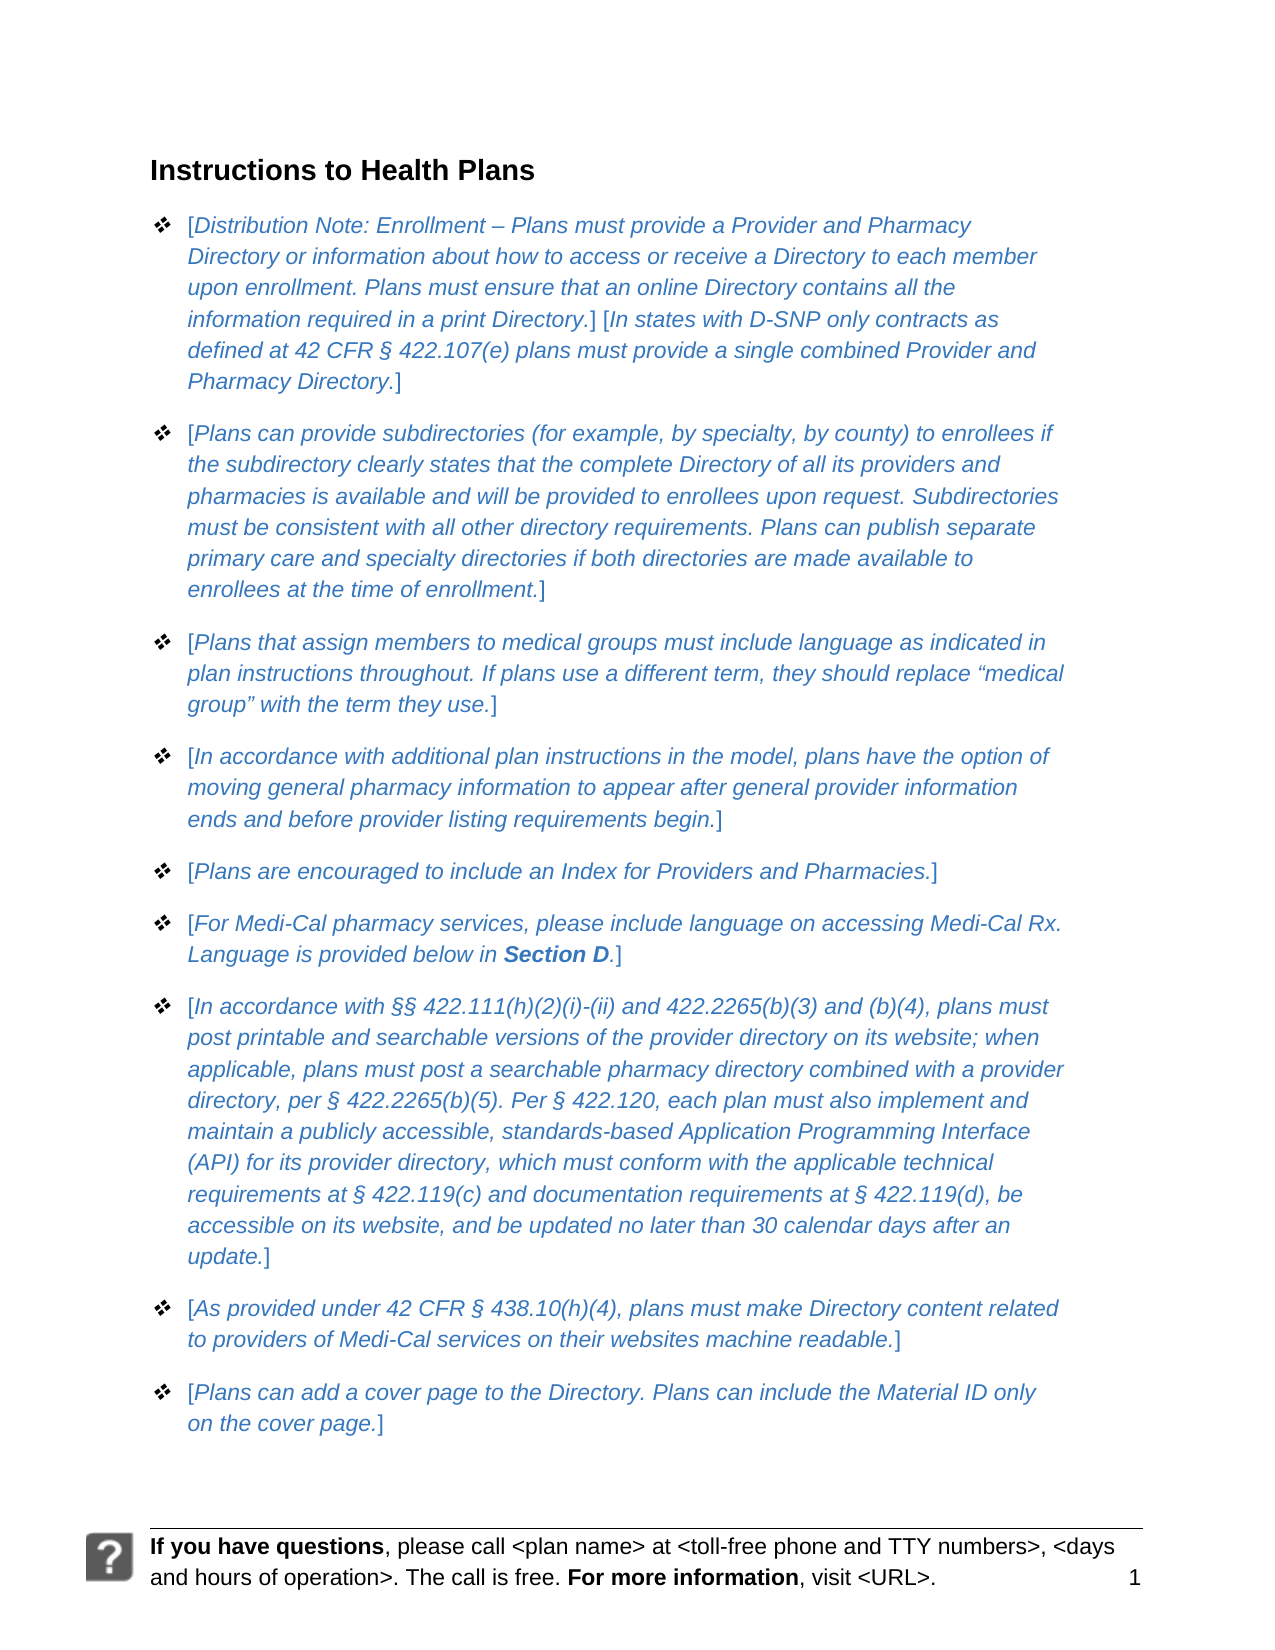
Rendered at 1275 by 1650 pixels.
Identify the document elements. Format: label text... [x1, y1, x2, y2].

list [Plans can provide subdirectories (for example, by specialty, by county) to enrollees if the subdirectory clearly states that the complete Directory of all its providers and pharmacies is available and will be provided to enrollees upon request. Subdirectories must be consistent with all other directory requirements. Plans can publish separate primary care and specialty directories if both directories are made available to enrollees at the time of enrollment.] [150, 417, 1068, 604]
list [Plans can add a cover page to the Directory. Plans can include the Material ID only on the cover page.] [150, 1375, 1068, 1437]
list [In accordance with §§ 422.111(h)(2)(i)-(ii) and 422.2265(b)(3) and (b)(4), plans must post printable and searchable versions of the provider directory on its website; when applicable, plans must post a searchable pharmacy directory combined with a provider directory, per § 422.2265(b)(5). Per § 422.120, each plan must also implement and maintain a publicly accessible, standards-based Application Programming Interface (API) for its provider directory, which must conform with the applicable technical requirements at § 422.119(c) and documentation requirements at § 422.119(d), be accessible on its website, and be updated no later than 30 calendar days after an update.] [150, 989, 1068, 1271]
picture [86, 1532, 135, 1583]
list [Plans are encouraged to include an Index for Providers and Pharmacies.] [150, 854, 1068, 885]
list [Distribution Note: Enrollment – Plans must provide a Provider and Pharmacy Directory or information about how to access or receive a Directory to each member upon enrollment. Plans must ensure that an online Directory contains all the information required in a print Directory.] [In states with D-SNP only contracts as defined at 42 CFR § 422.107(e) plans must provide a single combined Provider and Pharmacy Directory.] [150, 208, 1068, 396]
list [As provided under 42 CFR § 438.10(h)(4), plans must make Directory content related to providers of Medi-Cal services on their websites machine readable.] [150, 1292, 1068, 1354]
list [In accordance with additional plan instructions in the model, plans have the option of moving general pharmacy information to appear after general provider information ends and before provider listing requirements begin.] [150, 739, 1068, 833]
text Instructions to Health Plans [150, 150, 1143, 187]
list [For Medi-Cal pharmacy services, please include language on accessing Medi-Cal Rx. Language is provided below in Section D.] [150, 906, 1068, 969]
list [Plans that assign members to medical groups must include language as indicated in plan instructions throughout. If plans use a different term, they should replace “medical group” with the term they use.] [150, 625, 1068, 719]
